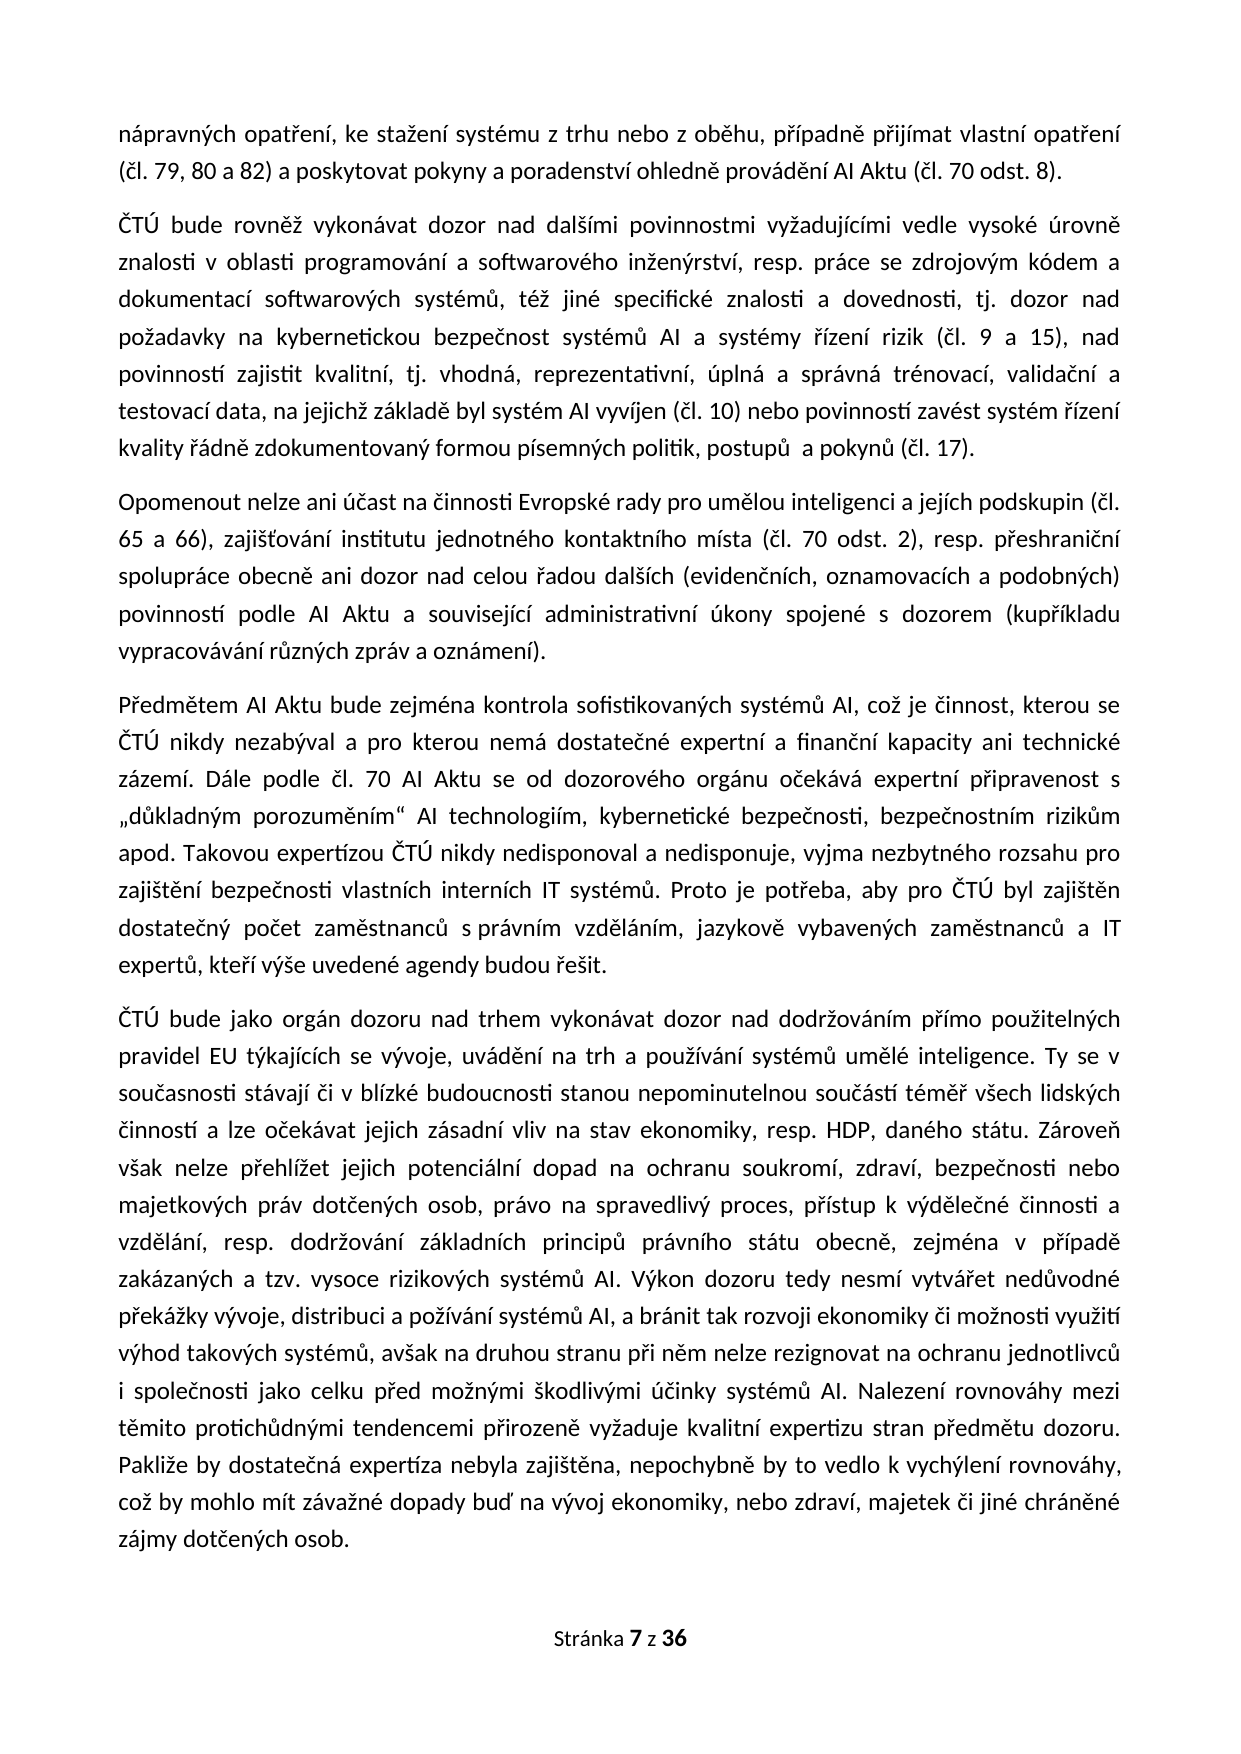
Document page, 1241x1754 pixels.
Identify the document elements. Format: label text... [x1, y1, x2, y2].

text ČTÚ bude rovněž vykonávat dozor nad dalšími povinnostmi vyžadujícími vedle vysoké úrovně znalosti v oblasti programování a softwarového inženýrství, resp. práce se zdrojovým kódem a dokumentací softwarových systémů, též jiné specifické znalosti a dovednosti, tj. dozor nad požadavky na kybernetickou bezpečnost systémů AI a systémy řízení rizik (čl. 9 a 15), nad povinností zajistit kvalitní, tj. vhodná, reprezentativní, úplná a správná trénovací, validační a testovací data, na jejichž základě byl systém AI vyvíjen (čl. 10) nebo povinností zavést systém řízení kvality řádně zdokumentovaný formou písemných politik, postupů a pokynů (čl. 17). [118, 209, 1122, 463]
text ČTÚ bude jako orgán dozoru nad trhem vykonávat dozor nad dodržováním přímo použitelných pravidel EU týkajících se vývoje, uvádění na trh a používání systémů umělé inteligence. Ty se v současnosti stávají či v blízké budoucnosti stanou nepominutelnou součástí téměř všech lidských činností a lze očekávat jejich zásadní vliv na stav ekonomiky, resp. HDP, daného státu. Zároveň však nelze přehlížet jejich potenciální dopad na ochranu soukromí, zdraví, bezpečnosti nebo majetkových práv dotčených osob, právo na spravedlivý proces, přístup k výdělečné činnosti a vzdělání, resp. dodržování základních principů právního státu obecně, zejména v případě zakázaných a tzv. vysoce rizikových systémů AI. Výkon dozoru tedy nesmí vytvářet nedůvodné překážky vývoje, distribuci a požívání systémů AI, a bránit tak rozvoji ekonomiky či možnosti využití výhod takových systémů, avšak na druhou stranu při něm nelze rezignovat na ochranu jednotlivců i společnosti jako celku před možnými škodlivými účinky systémů AI. Nalezení rovnováhy mezi těmito protichůdnými tendencemi přirozeně vyžaduje kvalitní expertizu stran předmětu dozoru. Pakliže by dostatečná expertíza nebyla zajištěna, nepochybně by to vedlo k vychýlení rovnováhy, což by mohlo mít závažné dopady buď na vývoj ekonomiky, nebo zdraví, majetek či jiné chráněné zájmy dotčených osob. [118, 1003, 1122, 1554]
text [118, 118, 1122, 186]
text Předmětem AI Aktu bude zejména kontrola sofistikovaných systémů AI, což je činnost, kterou se ČTÚ nikdy nezabýval a pro kterou nemá dostatečné expertní a finanční kapacity ani technické zázemí. Dále podle čl. 70 AI Aktu se od dozorového orgánu očekává expertní připravenost s „důkladným porozuměním“ AI technologiím, kybernetické bezpečnosti, bezpečnostním rizikům apod. Takovou expertízou ČTÚ nikdy nedisponoval a nedisponuje, vyjma nezbytného rozsahu pro zajištění bezpečnosti vlastních interních IT systémů. Proto je potřeba, aby pro ČTÚ byl zajištěn dostatečný počet zaměstnanců s právním vzděláním, jazykově vybavených zaměstnanců a IT expertů, kteří výše uvedené agendy budou řešit. [118, 689, 1122, 979]
text Opomenout nelze ani účast na činnosti Evropské rady pro umělou inteligenci a jejích podskupin (čl. 65 a 66), zajišťování institutu jednotného kontaktního místa (čl. 70 odst. 2), resp. přeshraniční spolupráce obecně ani dozor nad celou řadou dalších (evidenčních, oznamovacích a podobných) povinností podle AI Aktu a související administrativní úkony spojené s dozorem (kupříkladu vypracovávání různých zpráv a oznámení). [118, 486, 1122, 665]
